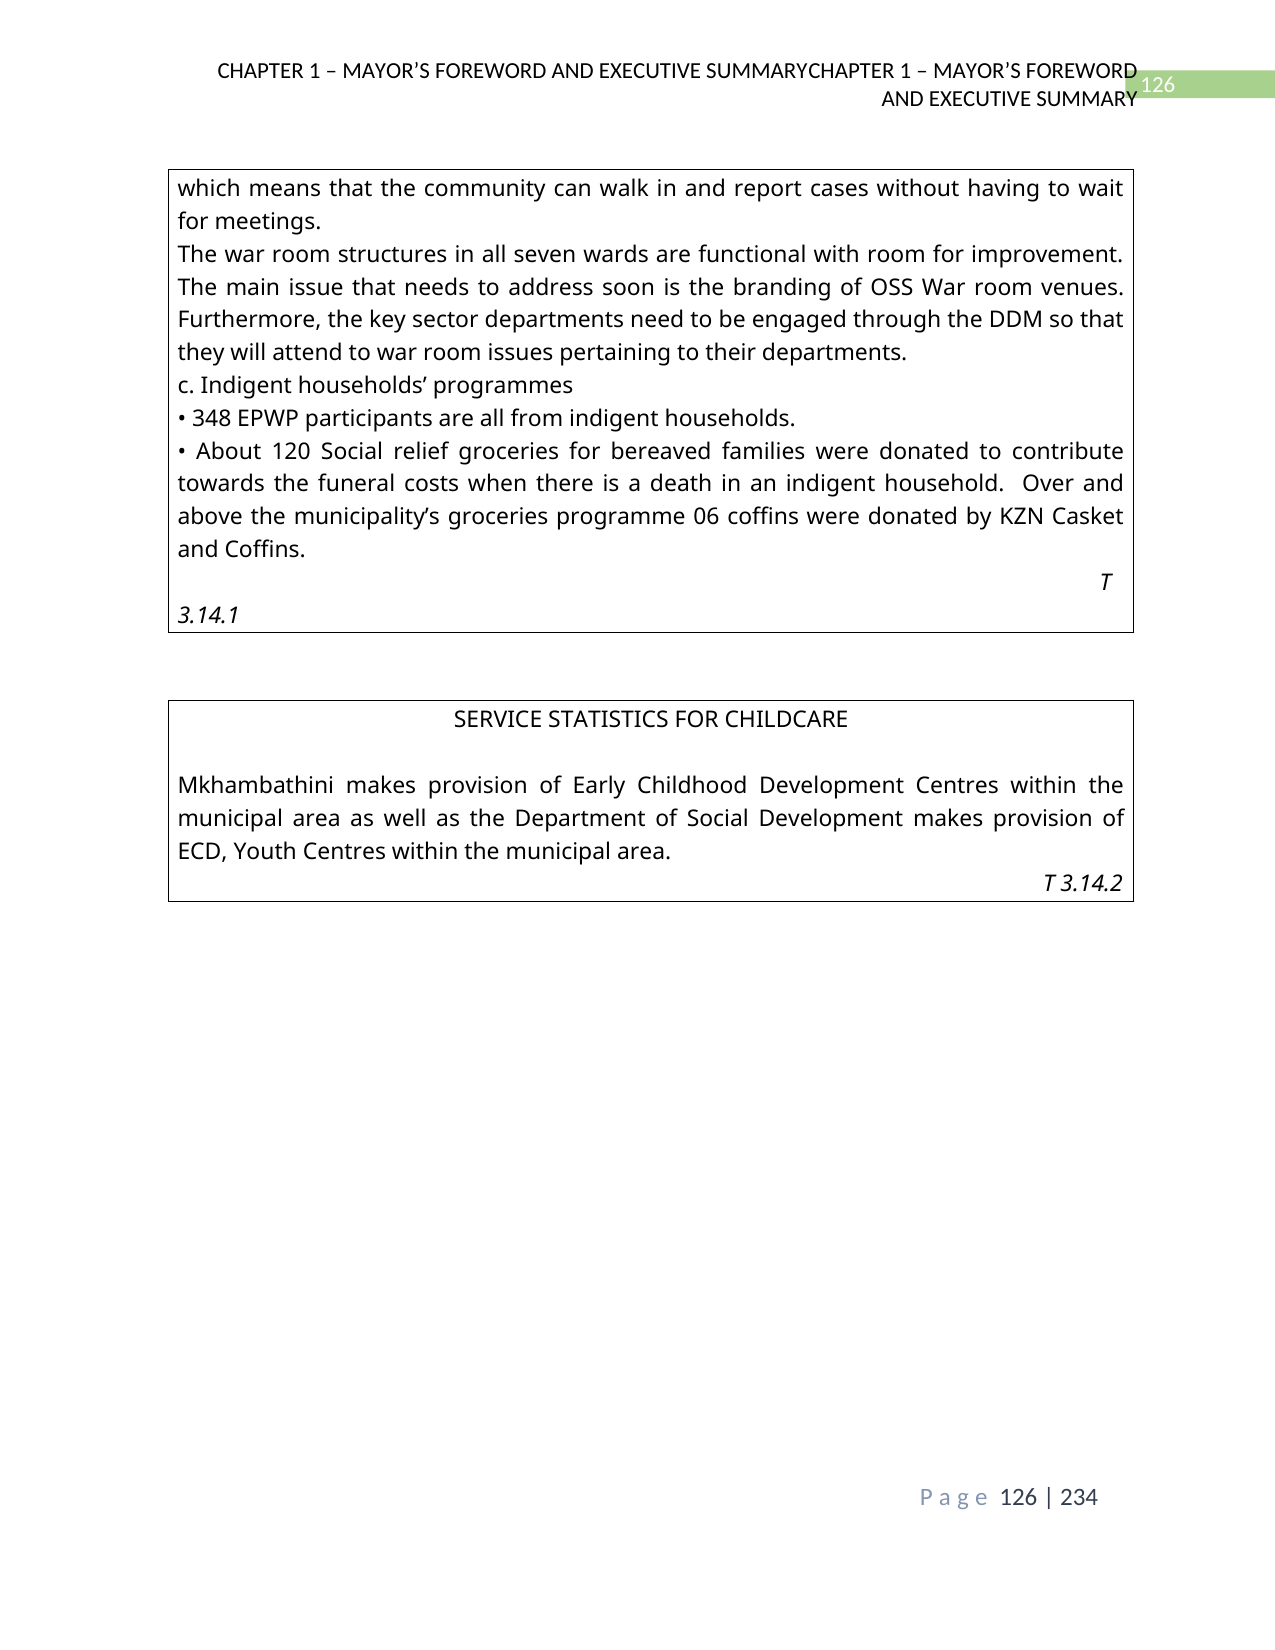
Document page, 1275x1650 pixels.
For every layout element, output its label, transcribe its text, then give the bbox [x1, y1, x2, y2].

text • About 120 Social relief groceries for bereaved families were donated to contribute towards the funeral costs when there is a death in an indigent household. Over and above the municipality’s groceries programme 06 coffins were donated by KZN Casket and Coffins. [169, 431, 1133, 563]
text T 3.14.1 [169, 563, 1133, 632]
text • 348 EPWP participants are all from indigent households. [169, 399, 1133, 431]
text Mkhambathini makes provision of Early Childhood Development Centres within the municipal area as well as the Department of Social Development makes provision of ECD, Youth Centres within the municipal area. [169, 766, 1133, 864]
text T 3.14.2 [169, 864, 1133, 901]
text c. Indigent households’ programmes [169, 366, 1133, 399]
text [169, 170, 1133, 234]
text The war room structures in all seven wards are functional with room for improvement. The main issue that needs to address soon is the branding of OSS War room venues. Furthermore, the key sector departments need to be engaged through the DDM so that they will attend to war room issues pertaining to their departments. [169, 234, 1133, 366]
text SERVICE STATISTICS FOR CHILDCARE [169, 701, 1133, 734]
